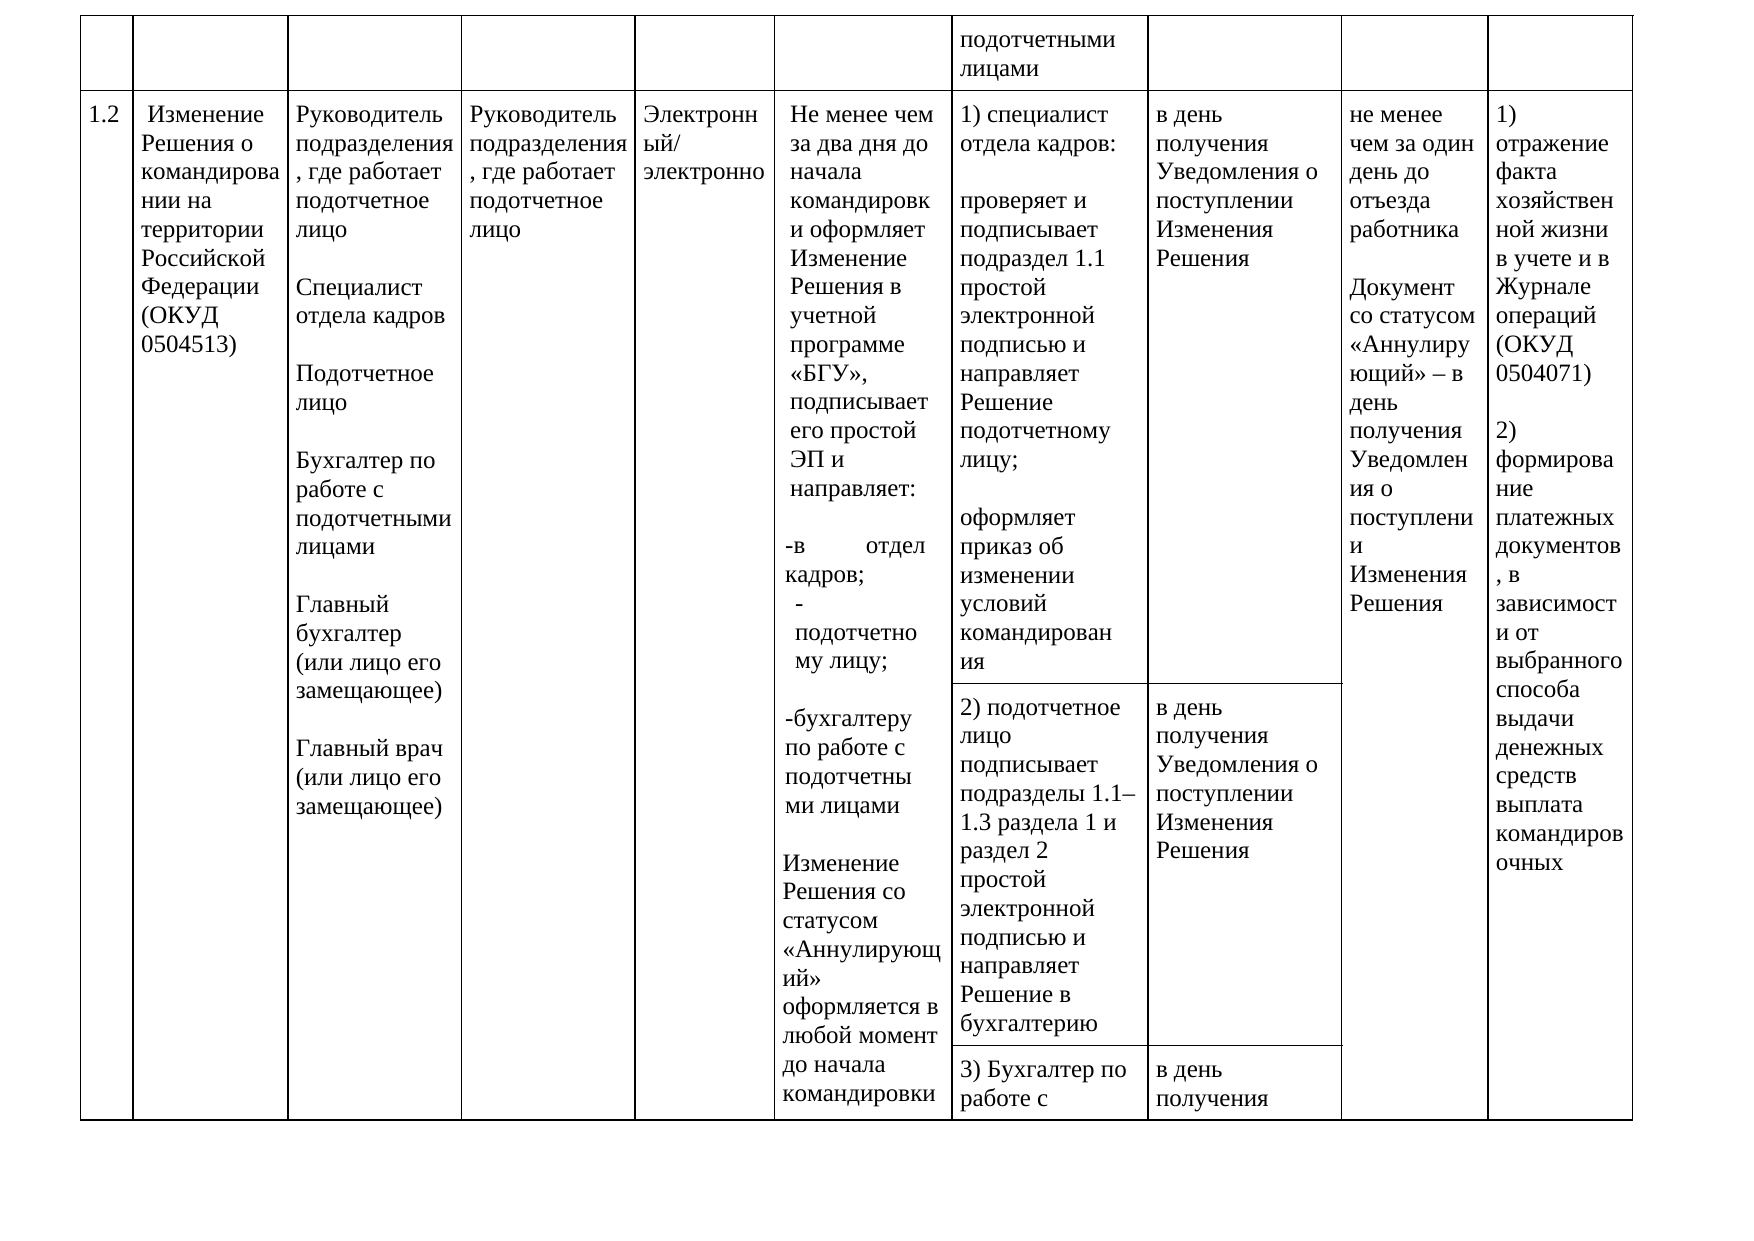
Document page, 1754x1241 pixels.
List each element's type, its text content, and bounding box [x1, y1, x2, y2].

table_cell [134, 16, 287, 89]
table_cell [636, 16, 774, 89]
table_cell [462, 16, 634, 89]
table_cell 1.2 [81, 91, 132, 1119]
table_cell не менее чем за один день до отъезда работника Документ со статусом «Аннулирующий» – в день получения Уведомления о поступлении Изменения Решения [1342, 91, 1487, 1119]
table_cell в день получения Уведомления о поступлении Изменения Решения [1149, 684, 1341, 1045]
table_cell Не менее чем за два дня до начала командировки оформляет Изменение Решения в учетной программе «БГУ», подписывает его простой ЭП и направляет: -в отдел кадров; -подотчетному лицу; -бухгалтеру по работе с подотчетными лицами Изменение Решения со статусом «Аннулирующий» оформляется в любой момент до начала командировки [775, 91, 951, 1119]
table_cell Изменение Решения о командировании на территории Российской Федерации (ОКУД 0504513) [134, 91, 287, 1119]
table_cell [289, 16, 461, 89]
table_cell 1) специалист отдела кадров: проверяет и подписывает подраздел 1.1 простой электронной подписью и направляет Решение подотчетному лицу; оформляет приказ об изменении условий командирования [953, 91, 1147, 682]
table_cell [1149, 16, 1341, 89]
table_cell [953, 1046, 1147, 1119]
table_cell Электронный/ электронно [636, 91, 774, 1119]
table_cell в день получения Уведомления о поступлении Изменения Решения [1149, 91, 1341, 682]
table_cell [953, 16, 1147, 89]
table_cell 1) отражение факта хозяйственной жизни в учете и в Журнале операций (ОКУД 0504071) 2) формирование платежных документов, в зависимости от выбранного способа выдачи денежных средств выплата командировочных [1489, 91, 1632, 1119]
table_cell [1149, 1046, 1341, 1119]
table_cell 2) подотчетное лицо подписывает подразделы 1.1–1.3 раздела 1 и раздел 2 простой электронной подписью и направляет Решение в бухгалтерию [953, 684, 1147, 1045]
table_cell Руководитель подразделения, где работает подотчетное лицо Специалист отдела кадров Подотчетное лицо Бухгалтер по работе с подотчетными лицами Главный бухгалтер (или лицо его замещающее) Главный врач (или лицо его замещающее) [289, 91, 461, 1119]
table_cell Руководитель подразделения, где работает подотчетное лицо [462, 91, 634, 1119]
